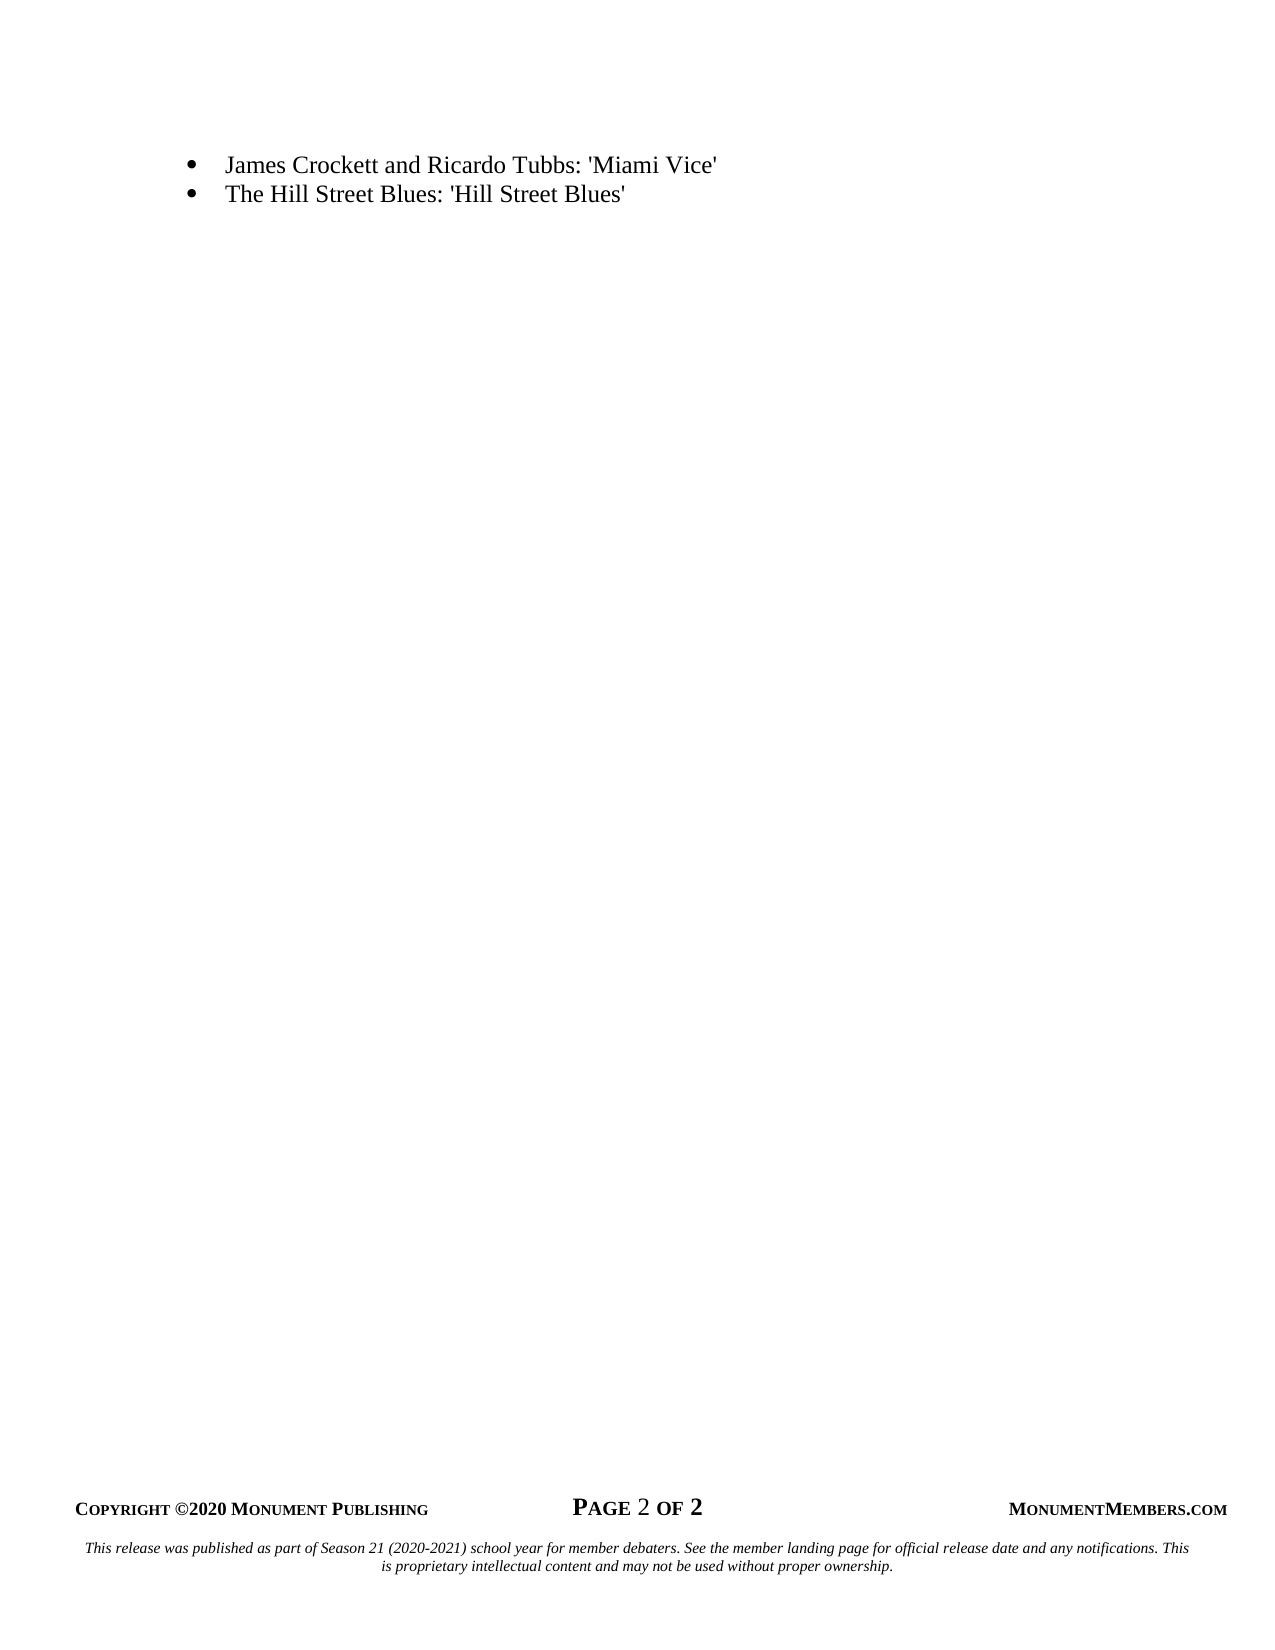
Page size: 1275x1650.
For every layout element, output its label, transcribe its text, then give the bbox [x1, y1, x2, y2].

list James Crockett and Ricardo Tubbs: 'Miami Vice' [187, 150, 1125, 179]
list The Hill Street Blues: 'Hill Street Blues' [187, 179, 1125, 207]
